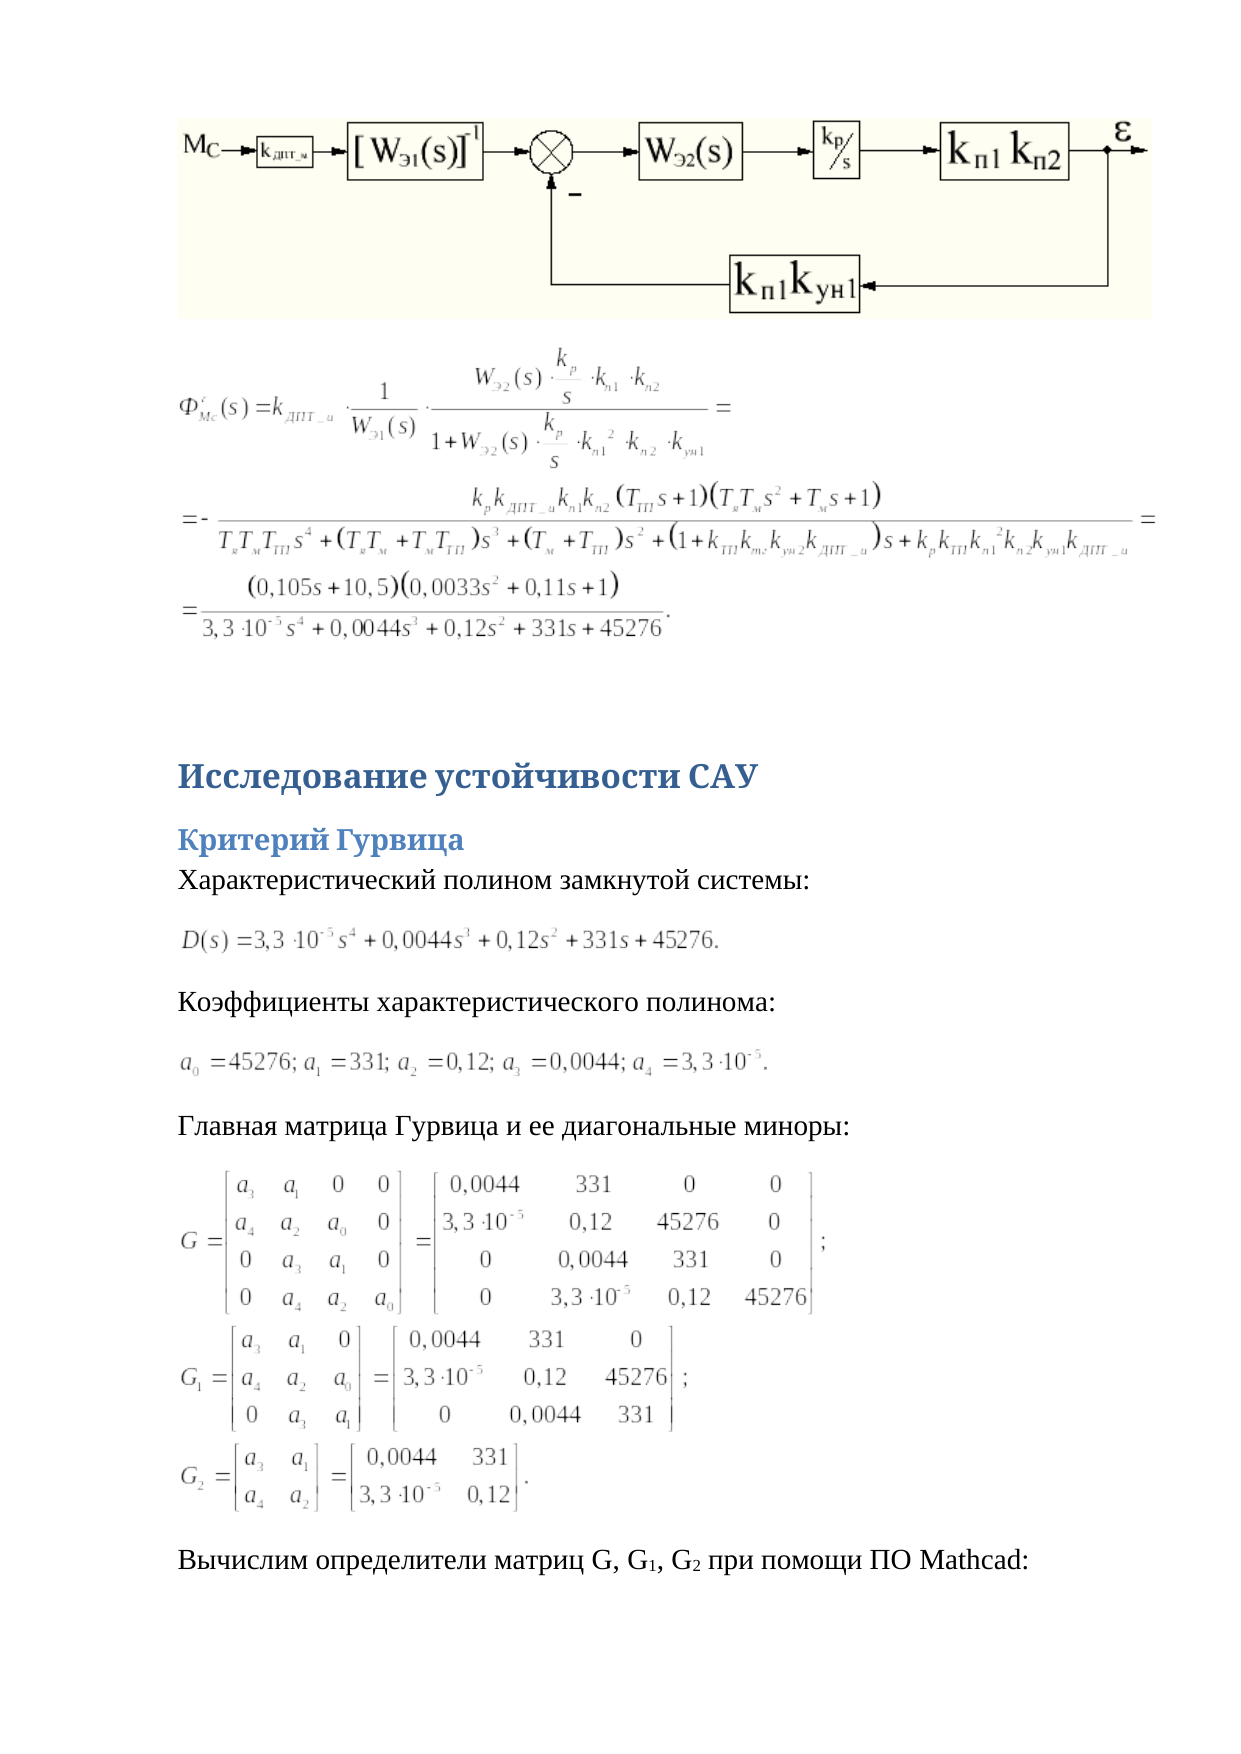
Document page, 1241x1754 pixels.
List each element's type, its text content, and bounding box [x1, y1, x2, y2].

text Вычислим определители матриц G, G1, G2 при помощи ПО Mathcad: [177, 1542, 1152, 1576]
text Главная матрица Гурвица и ее диагональные миноры: [177, 1108, 1152, 1141]
subtitle Исследование устойчивости САУ [177, 759, 1152, 797]
text Характеристический полином замкнутой системы: [177, 862, 1152, 896]
picture [177, 118, 1152, 319]
text Коэффициенты характеристического полинома: [177, 984, 1152, 1018]
subtitle Критерий Гурвица [177, 824, 1152, 857]
